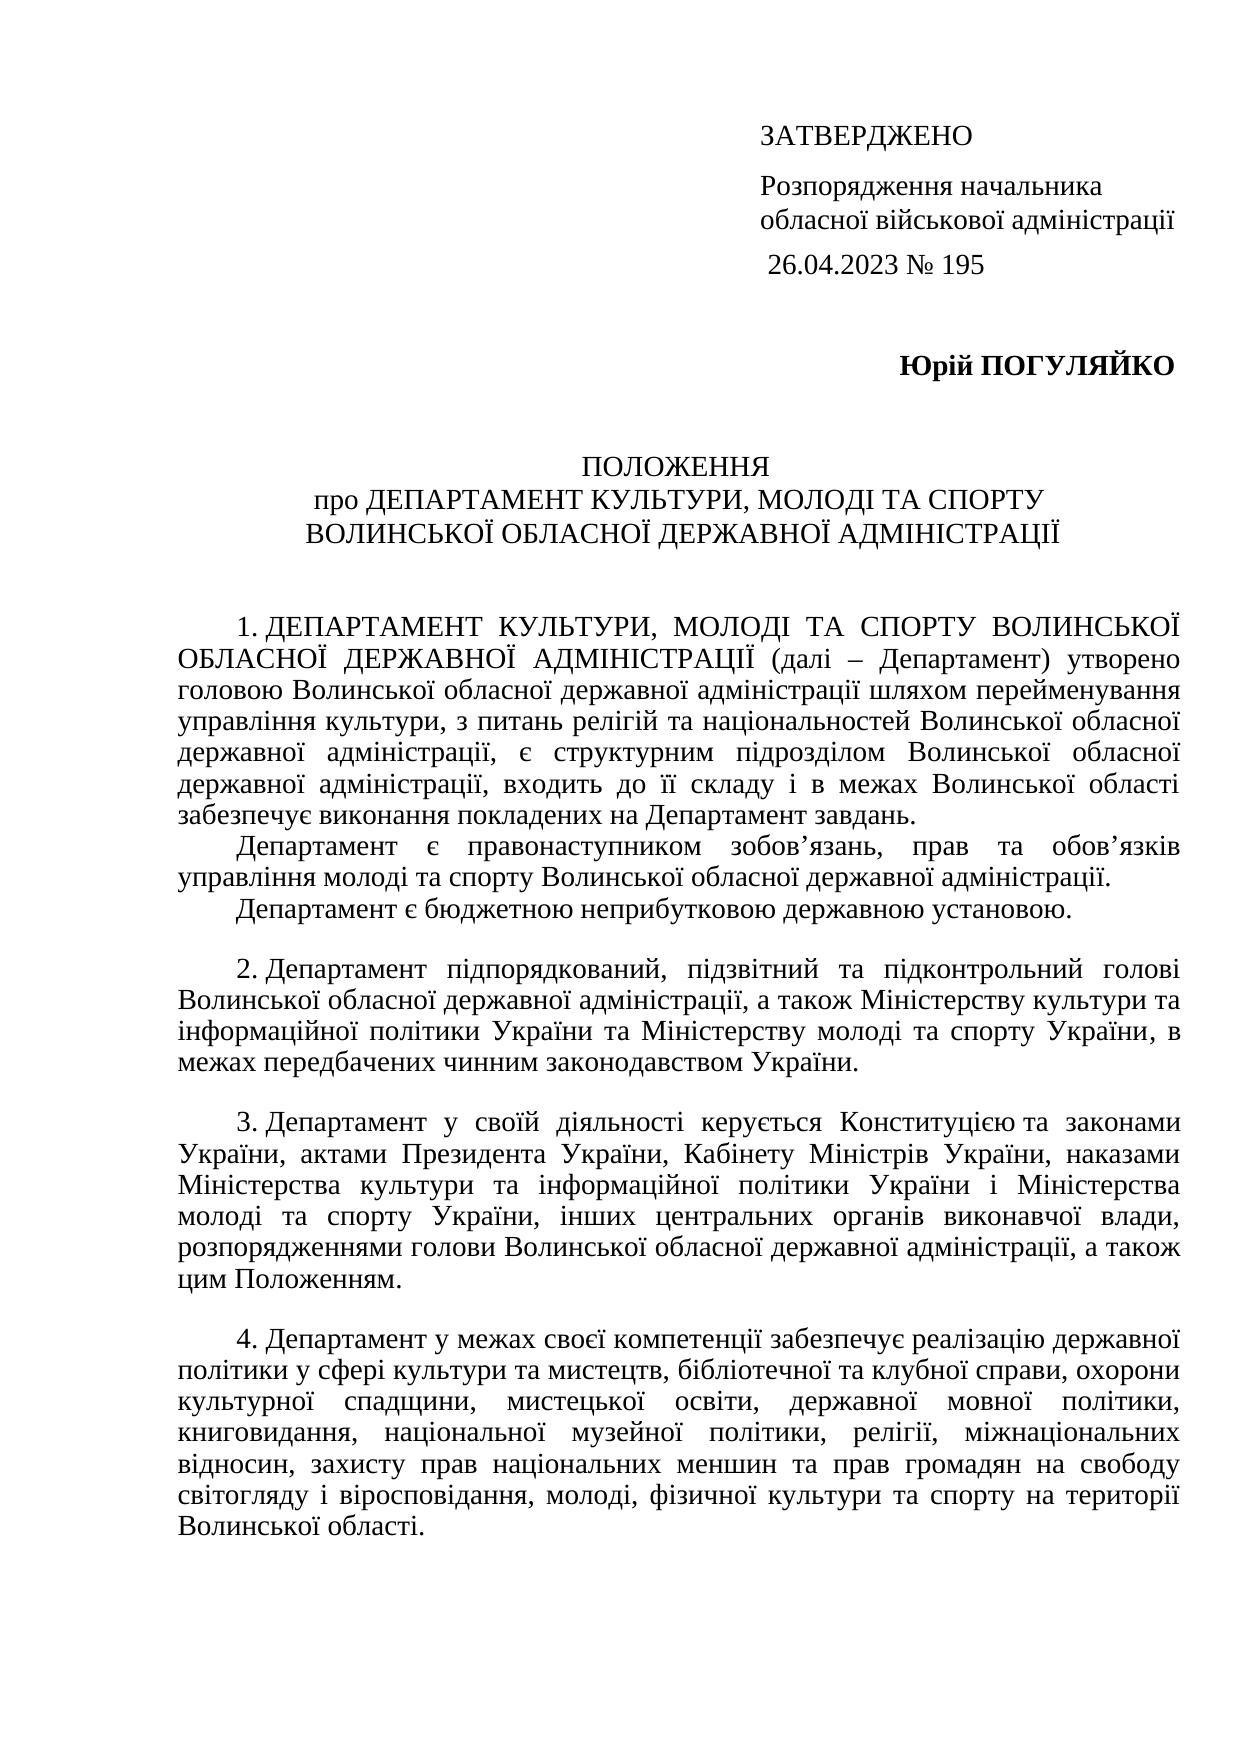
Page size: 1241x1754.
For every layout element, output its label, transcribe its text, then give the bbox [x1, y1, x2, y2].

text Департамент є правонаступником зобов’язань, прав та обов’язків управління молоді та спорту Волинської обласної державної адміністрації. [177, 831, 1181, 893]
text обласної військової адміністрації [177, 202, 1181, 236]
text Розпорядження начальника [177, 168, 1181, 202]
text Юрій ПОГУЛЯЙКО [177, 348, 1181, 382]
text ЗАТВЕРДЖЕНО [177, 118, 1181, 152]
text 26.04.2023 № 195 [177, 247, 1181, 281]
text Департамент є бюджетною неприбутковою державною установою. [177, 893, 1181, 924]
text 2. Департамент підпорядкований, підзвітний та підконтрольний голові Волинської обласної державної адміністрації, а також Міністерству культури та інформаційної політики України та Міністерству молоді та спорту України, в межах передбачених чинним законодавством України. [177, 953, 1181, 1078]
text 3. Департамент у своїй діяльності керується Конституцією та законами України, актами Президента України, Кабінету Міністрів України, наказами Міністерства культури та інформаційної політики України і Міністерства молоді та спорту України, інших центральних органів виконавчої влади, розпорядженнями голови Волинської обласної державної адміністрації, а також цим Положенням. [177, 1107, 1181, 1294]
text ПОЛОЖЕННЯ про ДЕПАРТАМЕНТ КУЛЬТУРИ, МОЛОДІ ТА СПОРТУ [177, 449, 1181, 516]
text ВОЛИНСЬКОЇ ОБЛАСНОЇ ДЕРЖАВНОЇ АДМІНІСТРАЦІЇ [177, 516, 1181, 549]
text 1. ДЕПАРТАМЕНТ КУЛЬТУРИ, МОЛОДІ ТА СПОРТУ ВОЛИНСЬКОЇ ОБЛАСНОЇ ДЕРЖАВНОЇ АДМІНІСТРАЦІЇ (далі – Департамент) утворено головою Волинської обласної державної адміністрації шляхом перейменування управління культури, з питань релігій та національностей Волинської обласної державної адміністрації, є структурним підрозділом Волинської обласної державної адміністрації, входить до її складу і в межах Волинської області забезпечує виконання покладених на Департамент завдань. [177, 612, 1181, 831]
text 4. Департамент у межах своєї компетенції забезпечує реалізацію державної політики у сфері культури та мистецтв, бібліотечної та клубної справи, охорони культурної спадщини, мистецької освіти, державної мовної політики, книговидання, національної музейної політики, релігії, міжнаціональних відносин, захисту прав національних меншин та прав громадян на свободу світогляду і віросповідання, молоді, фізичної культури та спорту на території Волинської області. [177, 1323, 1181, 1542]
